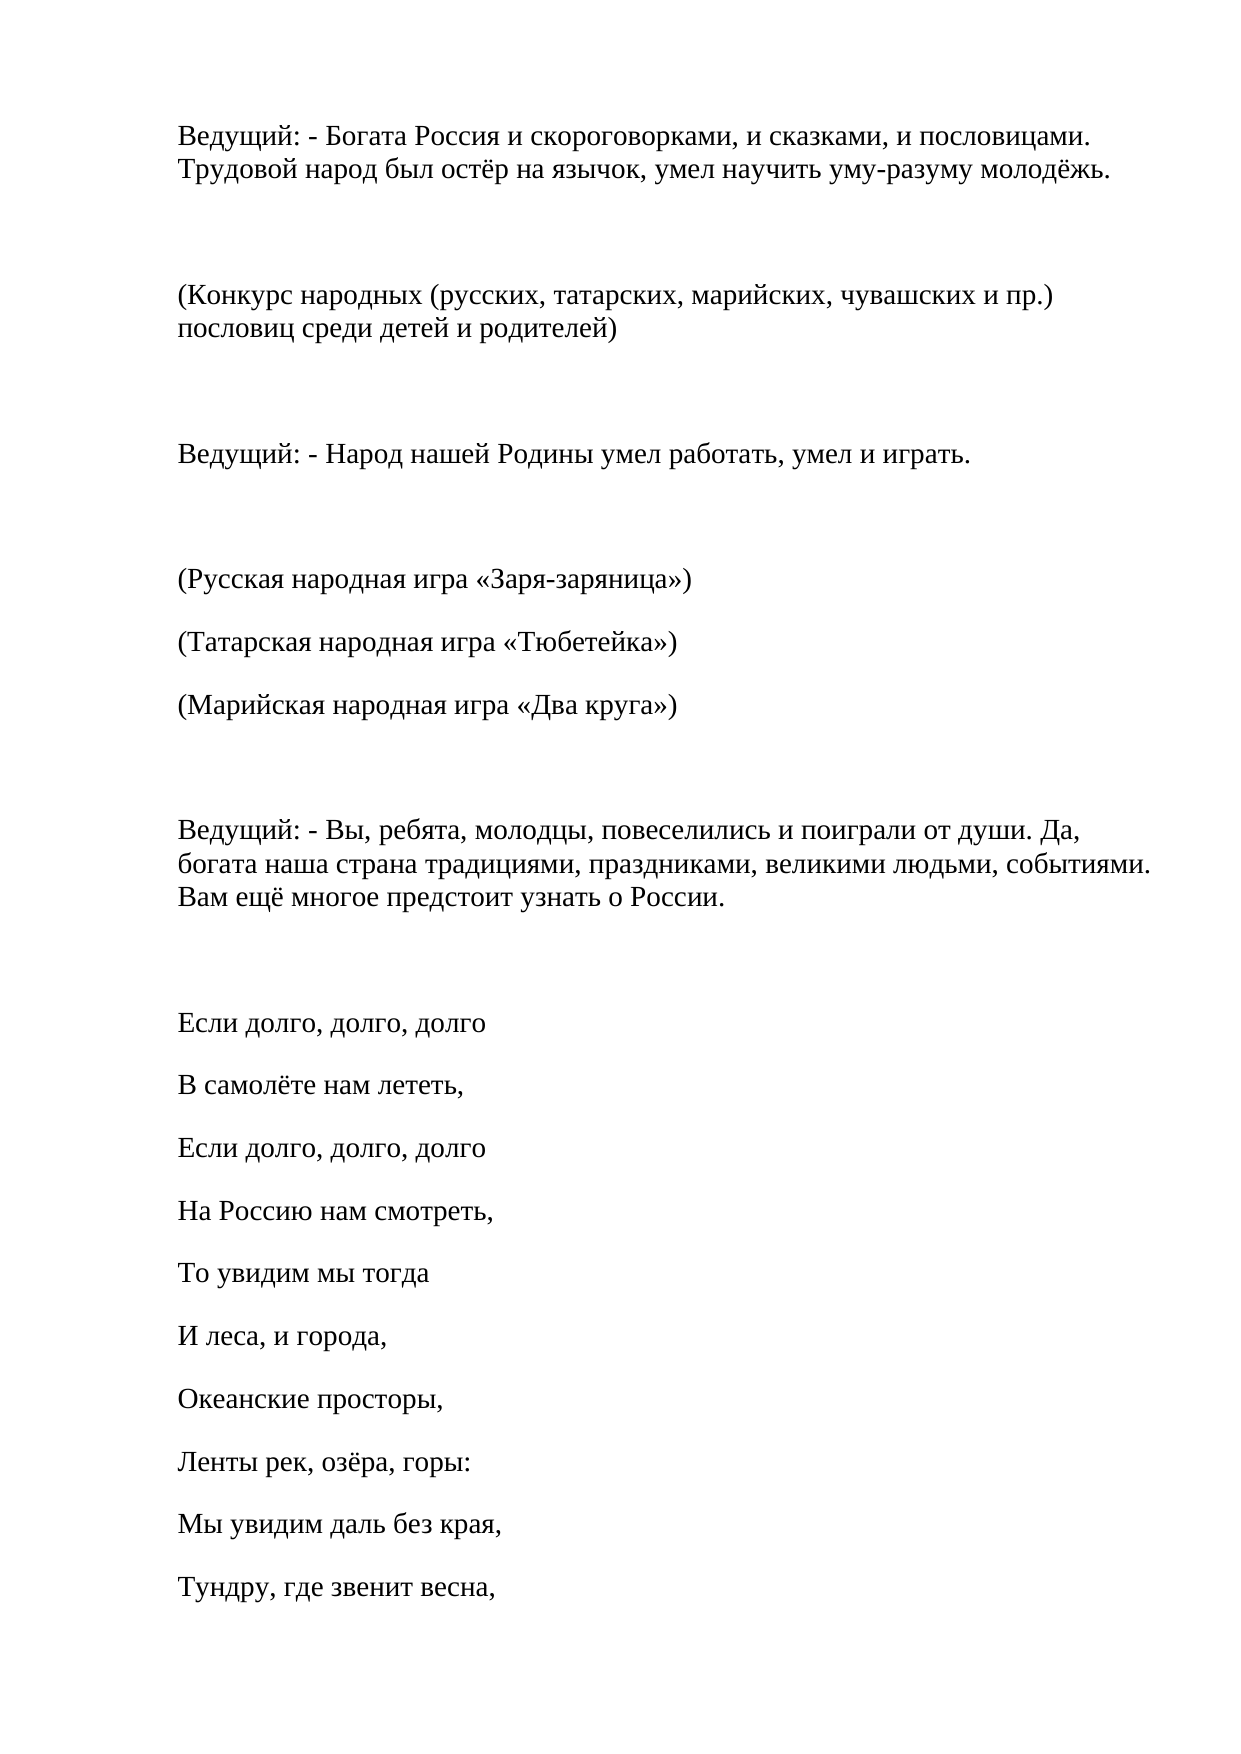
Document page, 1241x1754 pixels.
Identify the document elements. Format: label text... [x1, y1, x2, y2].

text (Татарская народная игра «Тюбетейка») [177, 624, 1152, 658]
text Океанские просторы, [177, 1381, 1152, 1414]
text Ленты рек, озёра, горы: [177, 1444, 1152, 1477]
text (Русская народная игра «Заря-заряница») [177, 561, 1152, 595]
text Ведущий: - Вы, ребята, молодцы, повеселились и поиграли от души. Да, богата наша страна традициями, праздниками, великими людьми, событиями. Вам ещё многое предстоит узнать о России. [177, 812, 1152, 913]
text То увидим мы тогда [177, 1256, 1152, 1289]
text Мы увидим даль без края, [177, 1506, 1152, 1540]
text В самолёте нам лететь, [177, 1067, 1152, 1101]
text Ведущий: - Богата Россия и скороговорками, и сказками, и пословицами. Трудовой народ был остёр на язычок, умел научить уму-разуму молодёжь. [177, 118, 1152, 185]
text Если долго, долго, долго [177, 1005, 1152, 1038]
text Тундру, где звенит весна, [177, 1569, 1152, 1603]
text На Россию нам смотреть, [177, 1193, 1152, 1226]
text (Марийская народная игра «Два круга») [177, 687, 1152, 720]
text Если долго, долго, долго [177, 1130, 1152, 1164]
text И леса, и города, [177, 1318, 1152, 1352]
text Ведущий: - Народ нашей Родины умел работать, умел и играть. [177, 436, 1152, 469]
text (Конкурс народных (русских, татарских, марийских, чувашских и пр.) пословиц среди детей и родителей) [177, 277, 1152, 344]
